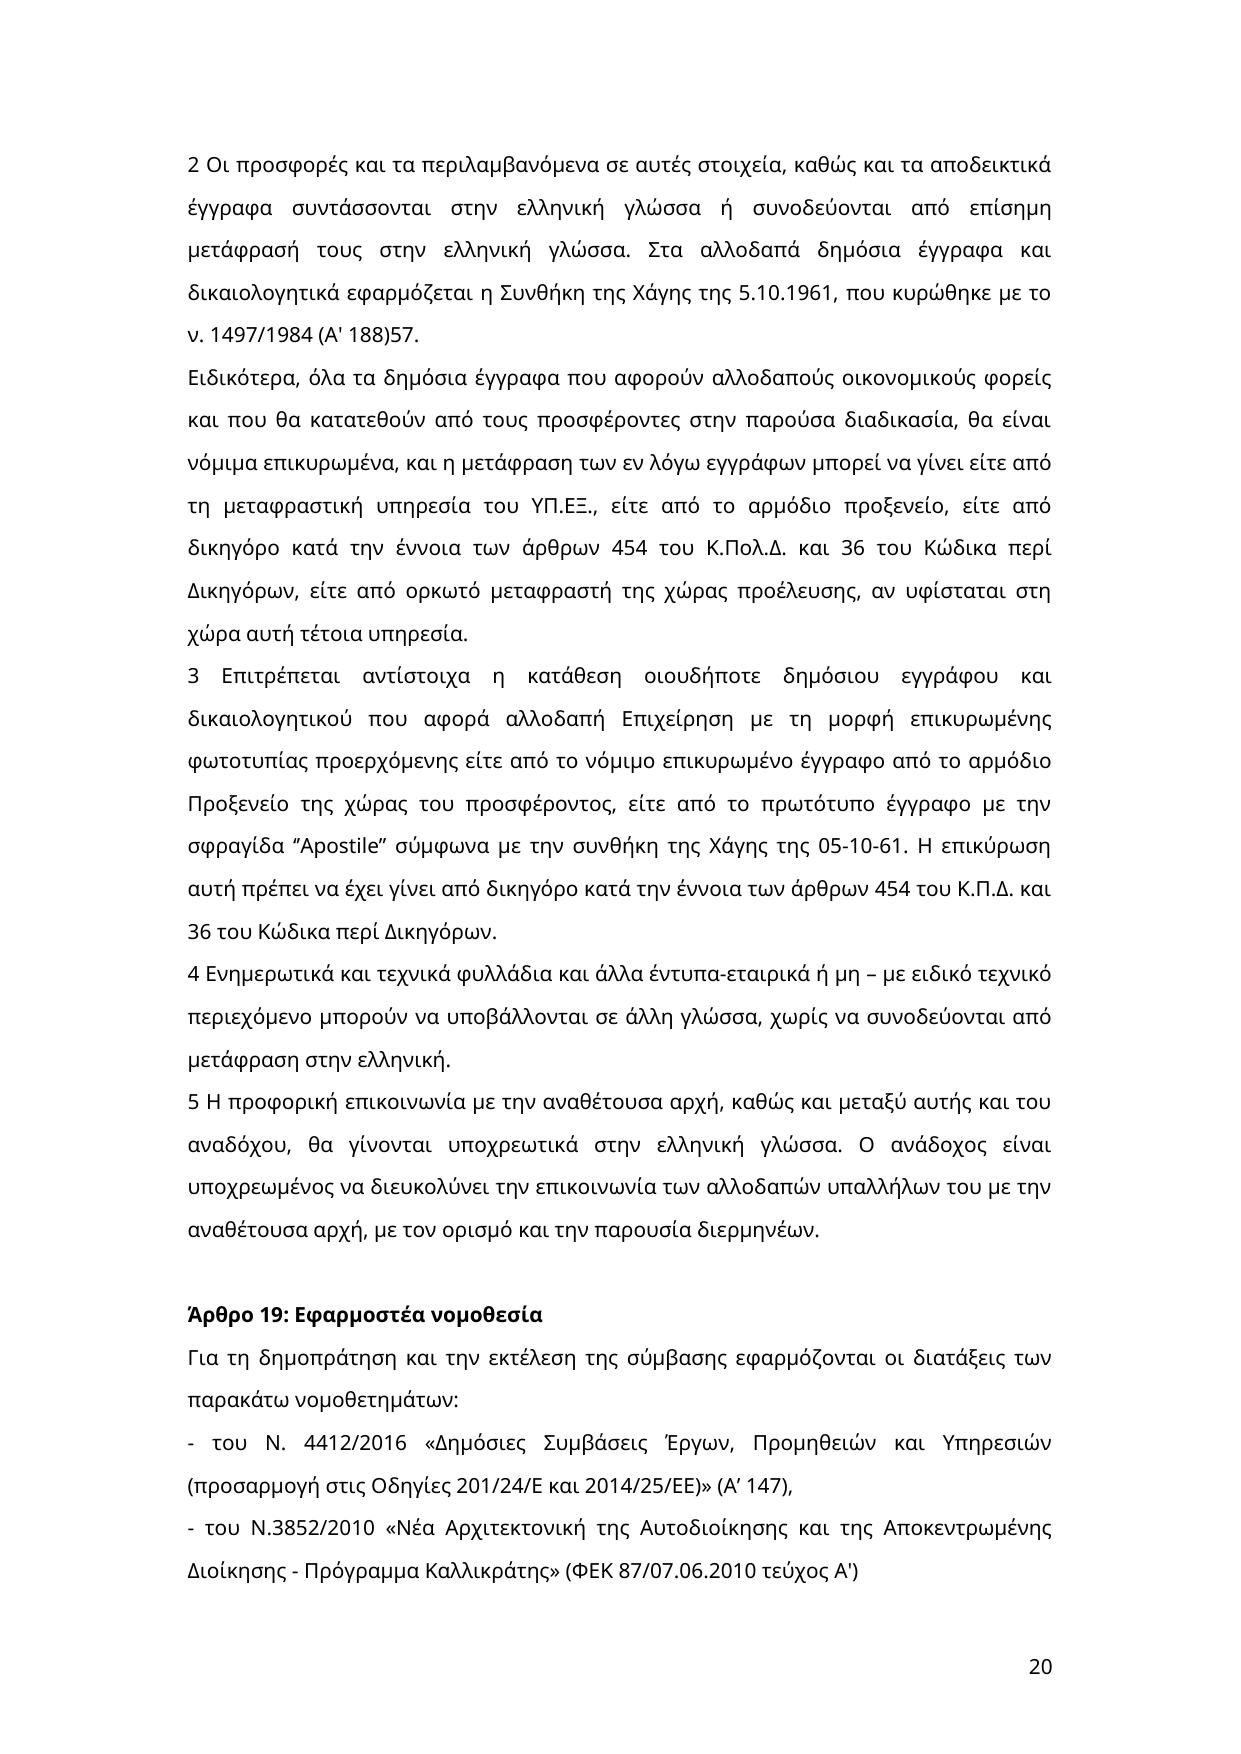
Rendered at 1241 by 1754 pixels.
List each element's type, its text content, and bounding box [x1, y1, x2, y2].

text 4 Ενημερωτικά και τεχνικά φυλλάδια και άλλα έντυπα-εταιρικά ή μη – με ειδικό τεχνικό περιεχόμενο μπορούν να υποβάλλονται σε άλλη γλώσσα, χωρίς να συνοδεύονται από μετάφραση στην ελληνική. [187, 959, 1053, 1073]
text Ειδικότερα, όλα τα δημόσια έγγραφα που αφορούν αλλοδαπούς οικονομικούς φορείς και που θα κατατεθούν από τους προσφέροντες στην παρούσα διαδικασία, θα είναι νόμιμα επικυρωμένα, και η μετάφραση των εν λόγω εγγράφων μπορεί να γίνει είτε από τη μεταφραστική υπηρεσία του ΥΠ.ΕΞ., είτε από το αρμόδιο προξενείο, είτε από δικηγόρο κατά την έννοια των άρθρων 454 του Κ.Πολ.Δ. και 36 του Κώδικα περί Δικηγόρων, είτε από ορκωτό μεταφραστή της χώρας προέλευσης, αν υφίσταται στη χώρα αυτή τέτοια υπηρεσία. [187, 363, 1053, 647]
text Για τη δημοπράτηση και την εκτέλεση της σύμβασης εφαρμόζονται οι διατάξεις των παρακάτω νομοθετημάτων: [187, 1343, 1053, 1414]
text 3 Επιτρέπεται αντίστοιχα η κατάθεση οιουδήποτε δημόσιου εγγράφου και δικαιολογητικού που αφορά αλλοδαπή Επιχείρηση με τη μορφή επικυρωμένης φωτοτυπίας προερχόμενης είτε από το νόμιμο επικυρωμένο έγγραφο από το αρμόδιο Προξενείο της χώρας του προσφέροντος, είτε από το πρωτότυπο έγγραφο με την σφραγίδα ‘’Apostile” σύμφωνα με την συνθήκη της Χάγης της 05-10-61. Η επικύρωση αυτή πρέπει να έχει γίνει από δικηγόρο κατά την έννοια των άρθρων 454 του Κ.Π.Δ. και 36 του Κώδικα περί Δικηγόρων. [187, 661, 1053, 945]
text Άρθρο 19: Εφαρμοστέα νομοθεσία [187, 1300, 1053, 1329]
text 2 Οι προσφορές και τα περιλαμβανόμενα σε αυτές στοιχεία, καθώς και τα αποδεικτικά έγγραφα συντάσσονται στην ελληνική γλώσσα ή συνοδεύονται από επίσημη μετάφρασή τους στην ελληνική γλώσσα. Στα αλλοδαπά δημόσια έγγραφα και δικαιολογητικά εφαρμόζεται η Συνθήκη της Χάγης της 5.10.1961, που κυρώθηκε με το ν. 1497/1984 (Α' 188)57. [187, 150, 1053, 349]
text 5 Η προφορική επικοινωνία με την αναθέτουσα αρχή, καθώς και μεταξύ αυτής και του αναδόχου, θα γίνονται υποχρεωτικά στην ελληνική γλώσσα. Ο ανάδοχος είναι υποχρεωμένος να διευκολύνει την επικοινωνία των αλλοδαπών υπαλλήλων του με την αναθέτουσα αρχή, με τον ορισμό και την παρουσία διερμηνέων. [187, 1087, 1053, 1243]
text - του Ν. 4412/2016 «Δημόσιες Συμβάσεις Έργων, Προμηθειών και Υπηρεσιών (προσαρμογή στις Οδηγίες 201/24/Ε και 2014/25/ΕΕ)» (Α’ 147), [187, 1428, 1053, 1499]
text - του Ν.3852/2010 «Νέα Αρχιτεκτονική της Αυτοδιοίκησης και της Αποκεντρωμένης Διοίκησης - Πρόγραμμα Καλλικράτης» (ΦΕΚ 87/07.06.2010 τεύχος Α') [187, 1513, 1053, 1584]
